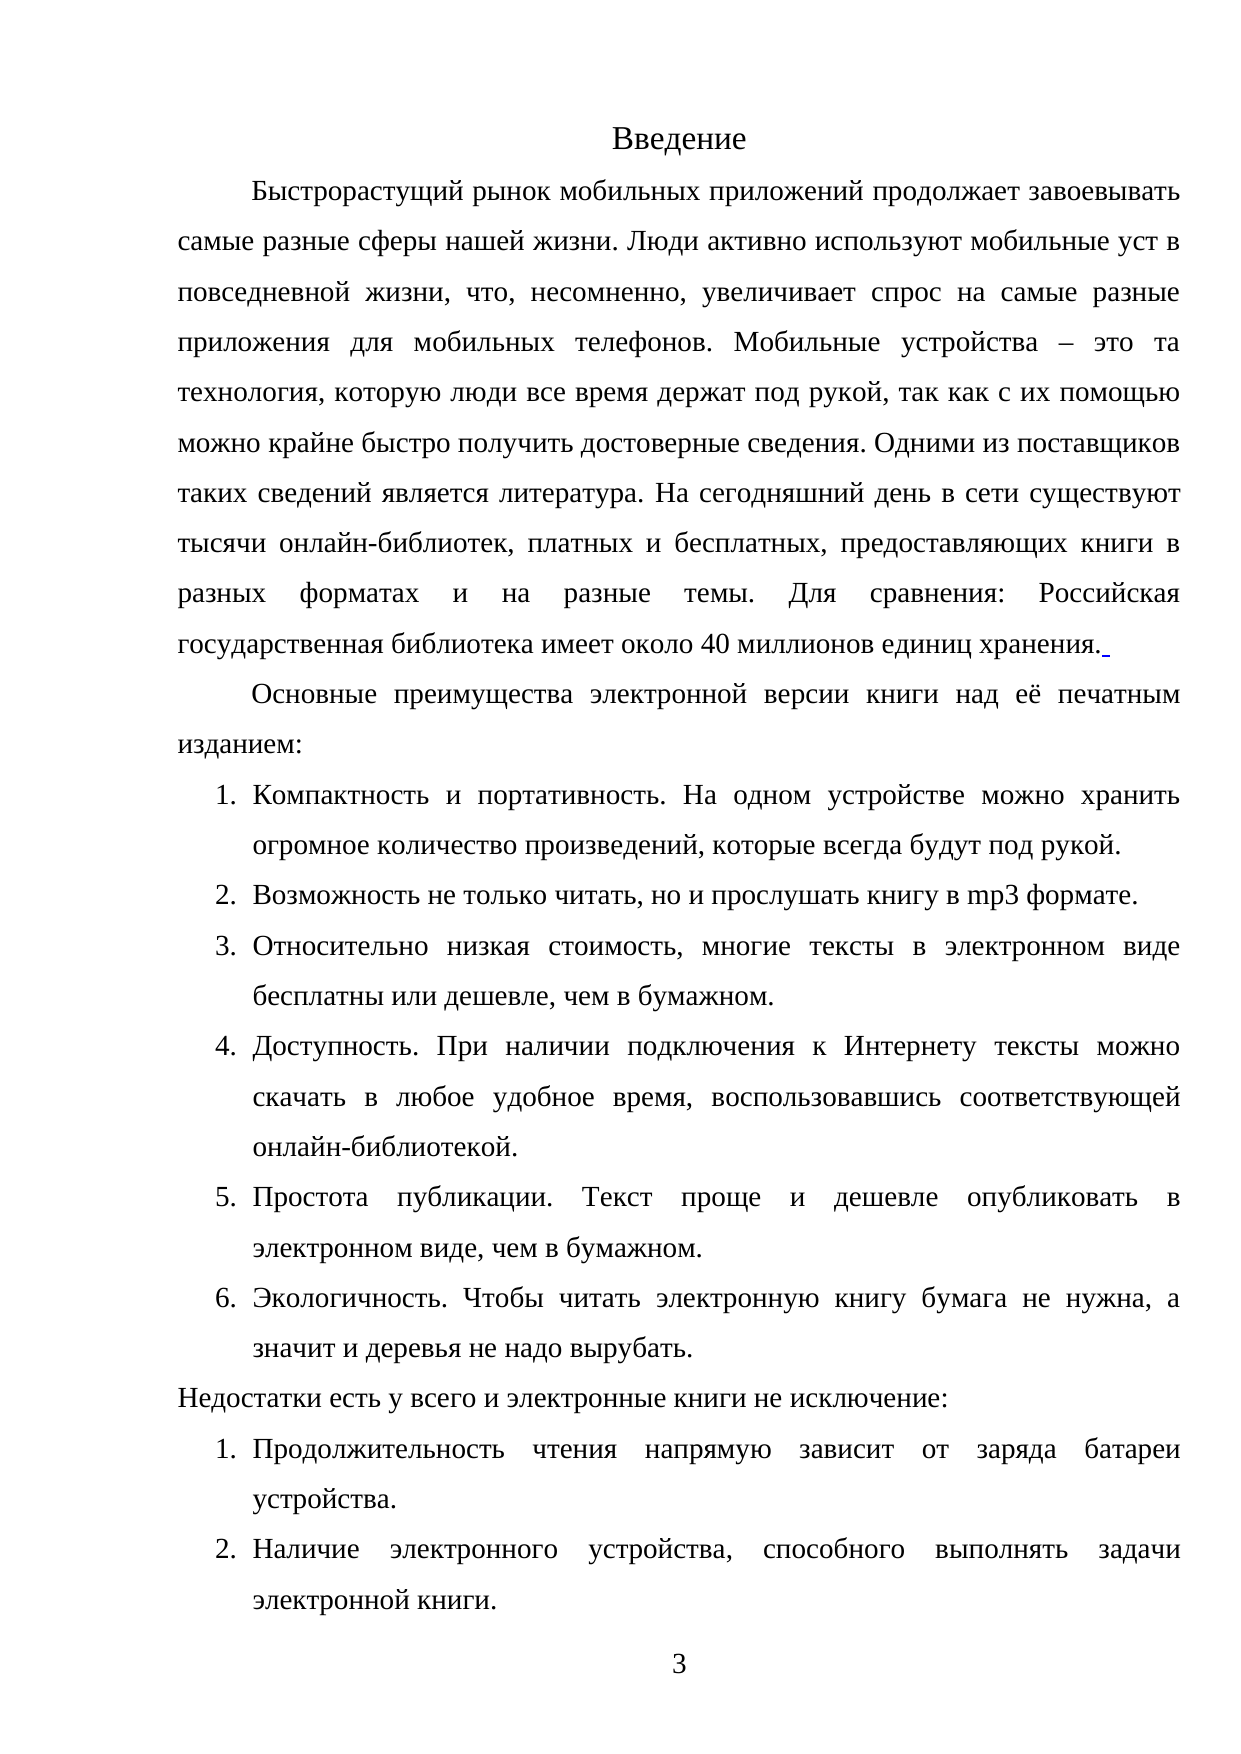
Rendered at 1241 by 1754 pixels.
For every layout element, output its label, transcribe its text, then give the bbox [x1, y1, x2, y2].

list Относительно низкая стоимость, многие тексты в электронном виде бесплатны или дешевле, чем в бумажном. [215, 928, 1181, 1012]
text Недостатки есть у всего и электронные книги не исключение: [177, 1381, 1181, 1414]
list Экологичность. Чтобы читать электронную книгу бумага не нужна, а значит и деревья не надо вырубать. [215, 1280, 1181, 1364]
list Простота публикации. Текст проще и дешевле опубликовать в электронном виде, чем в бумажном. [215, 1179, 1181, 1263]
list Возможность не только читать, но и прослушать книгу в mp3 формате. [215, 877, 1181, 911]
text Основные преимущества электронной версии книги над её печатным изданием: [177, 676, 1181, 760]
text Введение [177, 118, 1181, 156]
list Продолжительность чтения напрямую зависит от заряда батареи устройства. [215, 1431, 1181, 1515]
text Быстрорастущий рынок мобильных приложений продолжает завоевывать самые разные сферы нашей жизни. Люди активно используют мобильные уст в повседневной жизни, что, несомненно, увеличивает спрос на самые разные приложения для мобильных телефонов. Мобильные устройства – это та технология, которую люди все время держат под рукой, так как с их помощью можно крайне быстро получить достоверные сведения. Одними из поставщиков таких сведений является литература. На сегодняшний день в сети существуют тысячи онлайн-библиотек, платных и бесплатных, предоставляющих книги в разных форматах и на разные темы. Для сравнения: Российская государственная библиотека имеет около 40 миллионов единиц хранения. [177, 173, 1181, 659]
list Доступность. При наличии подключения к Интернету тексты можно скачать в любое удобное время, воспользовавшись соответствующей онлайн-библиотекой. [215, 1028, 1181, 1163]
list Наличие электронного устройства, способного выполнять задачи электронной книги. [215, 1532, 1181, 1615]
list Компактность и портативность. На одном устройстве можно хранить огромное количество произведений, которые всегда будут под рукой. [215, 777, 1181, 861]
